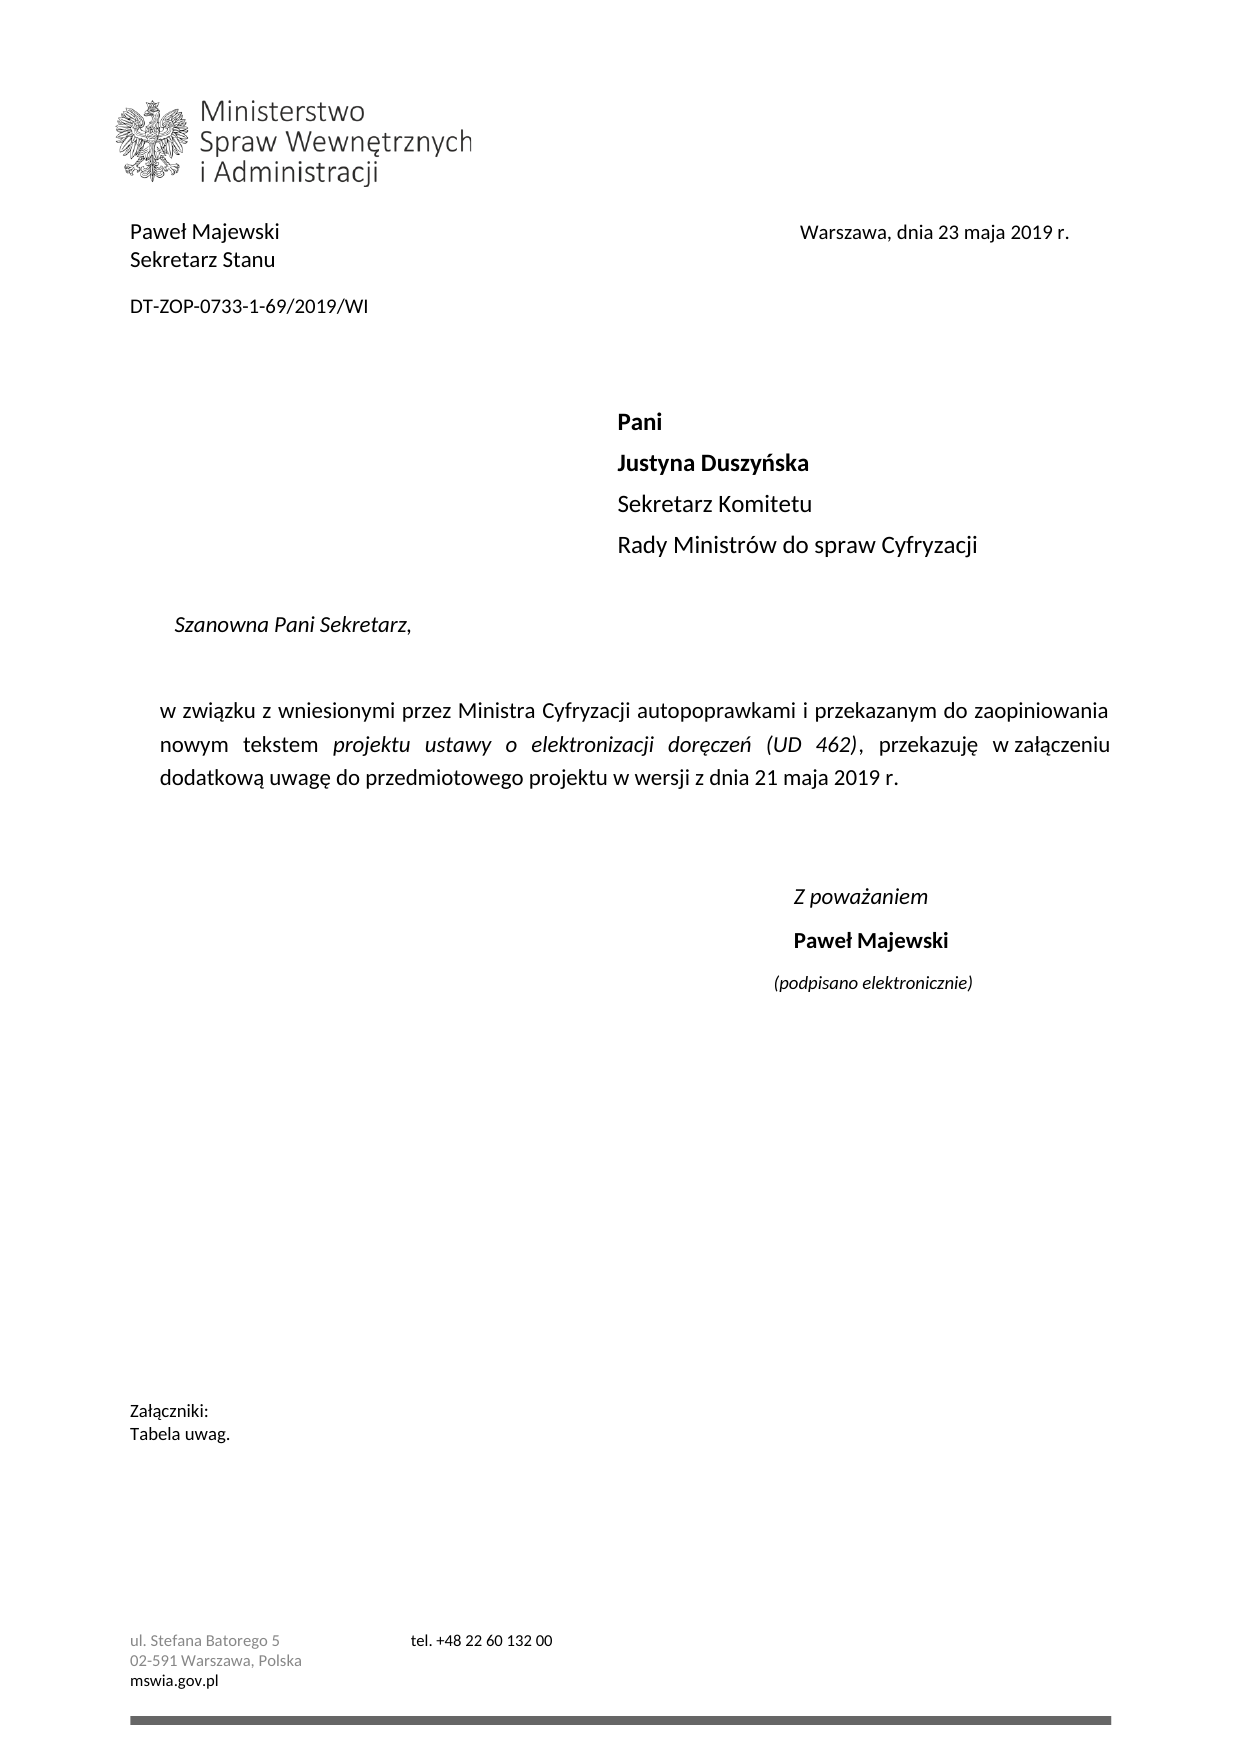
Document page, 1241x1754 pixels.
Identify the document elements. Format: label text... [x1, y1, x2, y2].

text Pani [130, 406, 1110, 436]
picture [115, 100, 472, 187]
text w związku z wniesionymi przez Ministra Cyfryzacji autopoprawkami i przekazanym do zaopiniowania nowym tekstem projektu ustawy o elektronizacji doręczeń (UD 462), przekazuję w załączeniu dodatkową uwagę do przedmiotowego projektu w wersji z dnia 21 maja 2019 r. [159, 691, 1110, 791]
text Tabela uwag. [130, 1422, 1110, 1445]
text Rady Ministrów do spraw Cyfryzacji [130, 529, 1110, 559]
text Justyna Duszyńska [130, 447, 1110, 477]
picture [0, 1716, 1241, 1754]
text DT-ZOP-0733-1-69/2019/WI [130, 294, 1110, 319]
text Z poważaniem [167, 882, 1110, 910]
text Załączniki: [130, 1399, 1110, 1422]
text Szanowna Pani Sekretarz, [130, 610, 1110, 638]
text Sekretarz Komitetu [130, 488, 1110, 518]
text (podpisano elektronicznie) [765, 971, 1110, 994]
text Paweł Majewski Warszawa, dnia 23 maja 2019 r. Sekretarz Stanu [115, 100, 1110, 273]
text Paweł Majewski [167, 926, 1110, 954]
